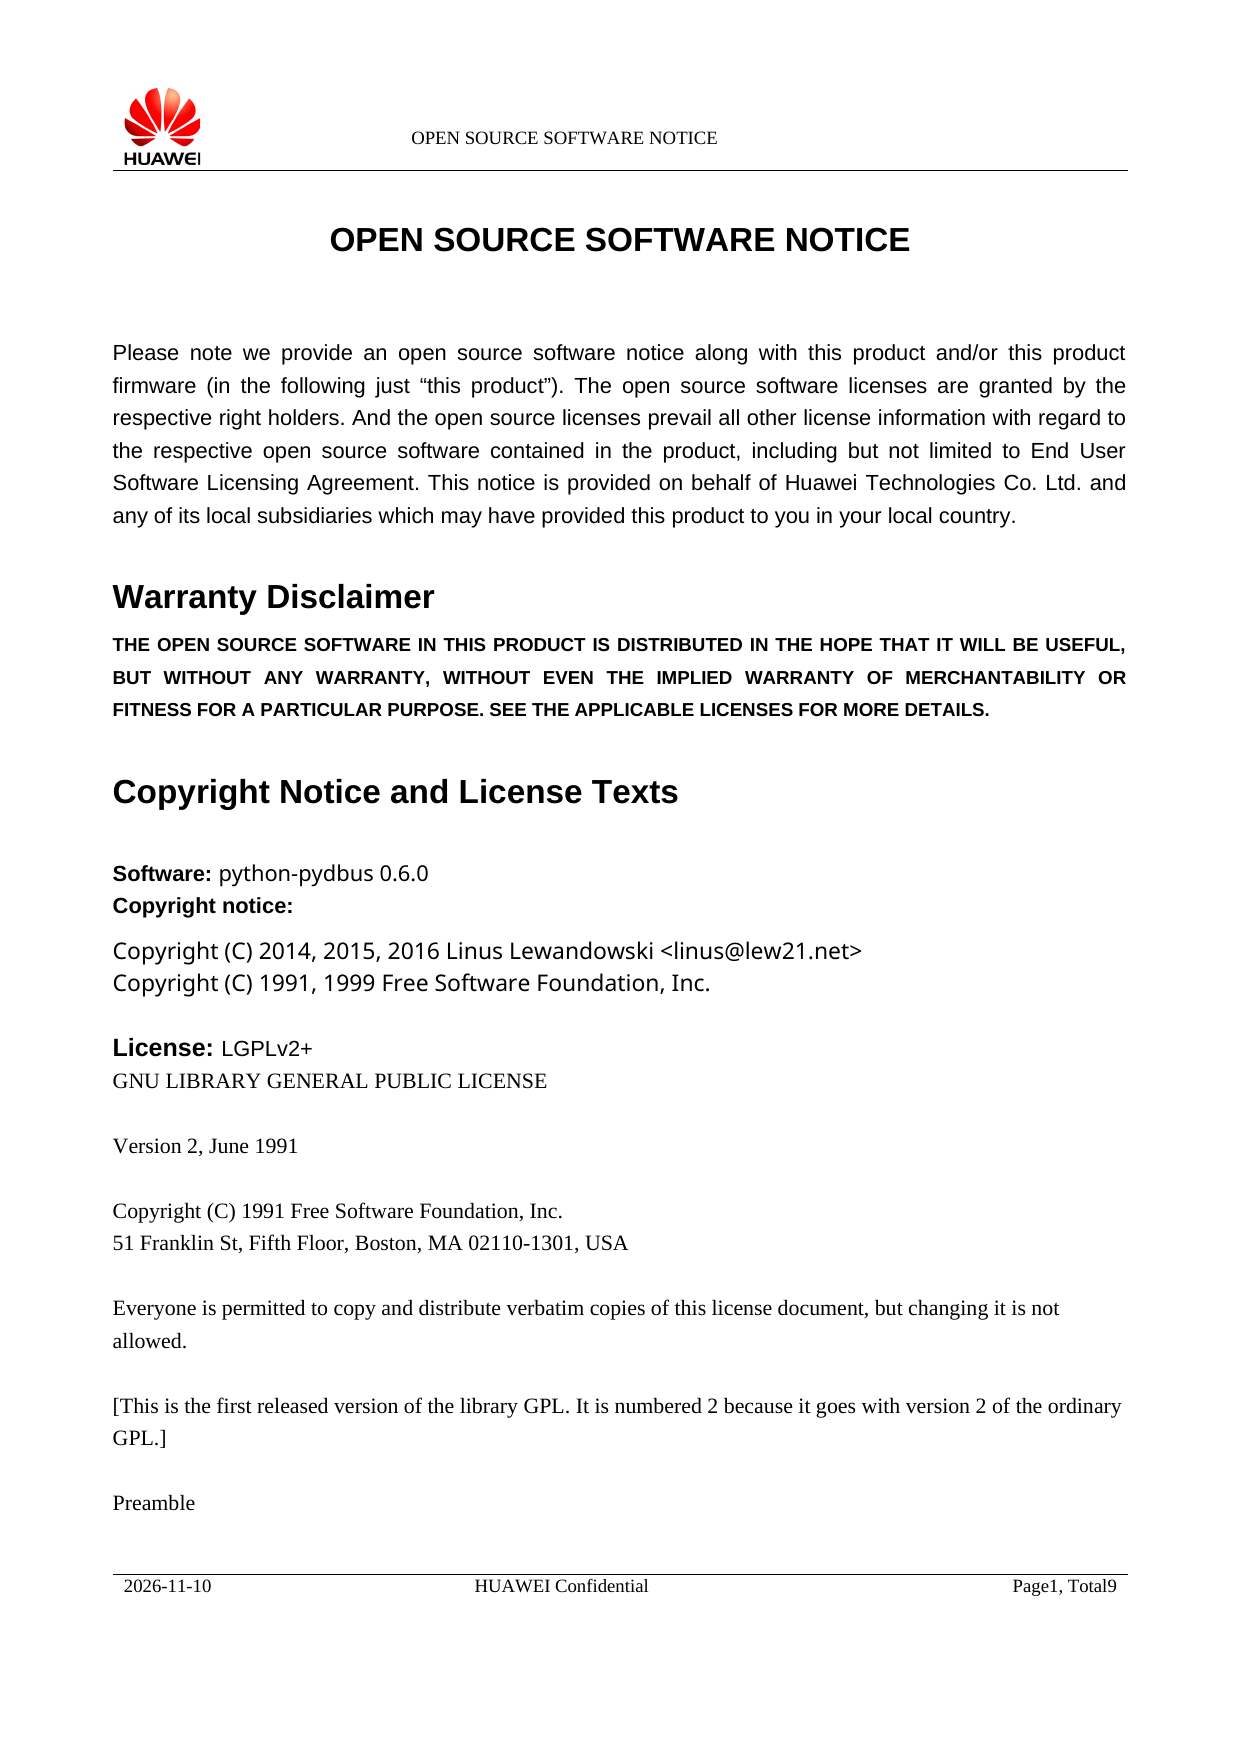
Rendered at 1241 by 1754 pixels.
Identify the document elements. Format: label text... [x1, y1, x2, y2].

text Copyright (C) 2014, 2015, 2016 Linus Lewandowski <linus@lew21.net> Copyright (C) 1991, 1999 Free Software Foundation, Inc. [112, 934, 1128, 1031]
text Please note we provide an open source software notice along with this product and/or this product firmware (in the following just “this product”). The open source software licenses are granted by the respective right holders. And the open source licenses prevail all other license information with regard to the respective open source software contained in the product, including but not limited to End User Software Licensing Agreement. This notice is provided on behalf of Huawei Technologies Co. Ltd. and any of its local subsidiaries which may have provided this product to you in your local country. [112, 336, 1128, 531]
text The open source software in this product is distributed in the hope that it will be useful, but WITHOUT ANY WARRANTY, without even the implied warranty of MERCHANTABILITY or FITNESS FOR A PARTICULAR PURPOSE. See the applicable licenses for more details. [112, 629, 1128, 726]
text Copyright notice: [112, 889, 1128, 921]
title Software: python-pydbus 0.6.0 [112, 856, 1128, 889]
text OPEN SOURCE SOFTWARE NOTICE [112, 206, 1128, 271]
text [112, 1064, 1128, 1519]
text Copyright Notice and License Texts [112, 759, 1128, 824]
text Warranty Disclaimer [112, 564, 1128, 629]
picture [124, 88, 201, 165]
text License: LGPLv2+ [112, 1031, 1128, 1064]
